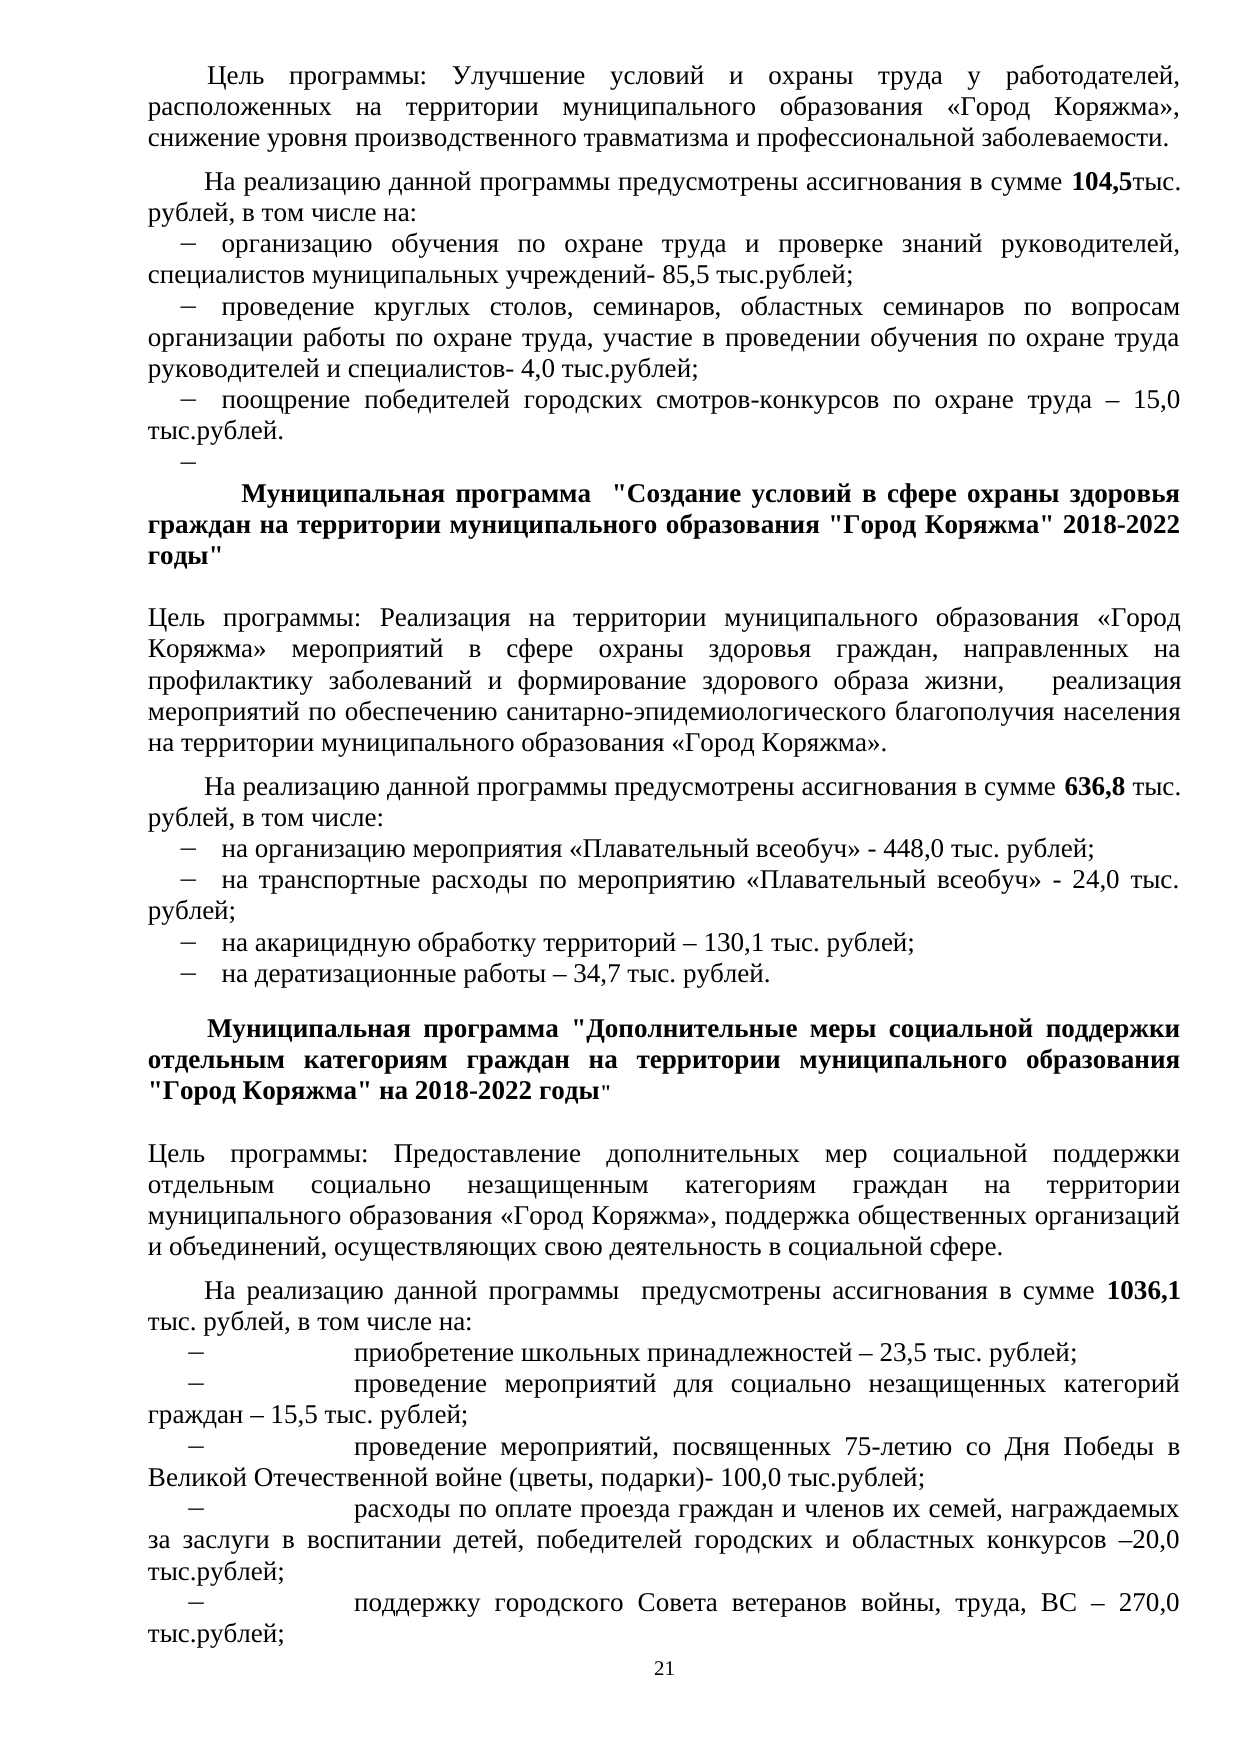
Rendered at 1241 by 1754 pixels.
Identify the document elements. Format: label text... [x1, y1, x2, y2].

list на дератизационные работы – 34,7 тыс. рублей. [148, 957, 1181, 988]
list проведение круглых столов, семинаров, областных семинаров по вопросам организации работы по охране труда, участие в проведении обучения по охране труда руководителей и специалистов- 4,0 тыс.рублей; [148, 290, 1181, 383]
text Муниципальная программа "Дополнительные меры социальной поддержки отдельным категориям граждан на территории муниципального образования "Город Коряжма" на 2018-2022 годы" [148, 1012, 1181, 1106]
list на транспортные расходы по мероприятию «Плавательный всеобуч» - 24,0 тыс. рублей; [148, 863, 1181, 926]
text Цель программы: Предоставление дополнительных мер социальной поддержки отдельным социально незащищенным категориям граждан на территории муниципального образования «Город Коряжма», поддержка общественных организаций и объединений, осуществляющих свою деятельность в социальной сфере. [148, 1137, 1181, 1261]
text Цель программы: Улучшение условий и охраны труда у работодателей, расположенных на территории муниципального образования «Город Коряжма», снижение уровня производственного травматизма и профессиональной заболеваемости. [148, 59, 1181, 152]
list на организацию мероприятия «Плавательный всеобуч» - 448,0 тыс. рублей; [148, 832, 1181, 863]
list поощрение победителей городских смотров-конкурсов по охране труда – 15,0 тыс.рублей. [148, 383, 1181, 446]
list приобретение школьных принадлежностей – 23,5 тыс. рублей; [148, 1336, 1181, 1367]
text На реализацию данной программы предусмотрены ассигнования в сумме 1036,1 тыс. рублей, в том числе на: [148, 1274, 1181, 1336]
list организацию обучения по охране труда и проверке знаний руководителей, специалистов муниципальных учреждений- 85,5 тыс.рублей; [148, 227, 1181, 290]
list проведение мероприятий, посвященных 75-летию со Дня Победы в Великой Отечественной войне (цветы, подарки)- 100,0 тыс.рублей; [148, 1430, 1181, 1492]
text Муниципальная программа "Создание условий в сфере охраны здоровья граждан на территории муниципального образования "Город Коряжма" 2018-2022 годы" [148, 477, 1181, 570]
list на акарицидную обработку территорий – 130,1 тыс. рублей; [148, 926, 1181, 957]
text На реализацию данной программы предусмотрены ассигнования в сумме 636,8 тыс. рублей, в том числе: [148, 770, 1181, 832]
text Цель программы: Реализация на территории муниципального образования «Город Коряжма» мероприятий в сфере охраны здоровья граждан, направленных на профилактику заболеваний и формирование здорового образа жизни, реализация мероприятий по обеспечению санитарно-эпидемиологического благополучия населения на территории муниципального образования «Город Коряжма». [148, 601, 1182, 757]
list проведение мероприятий для социально незащищенных категорий граждан – 15,5 тыс. рублей; [148, 1367, 1181, 1430]
text На реализацию данной программы предусмотрены ассигнования в сумме 104,5тыс. рублей, в том числе на: [148, 165, 1181, 227]
list поддержку городского Совета ветеранов войны, труда, ВС – 270,0 тыс.рублей; [148, 1586, 1181, 1648]
list расходы по оплате проезда граждан и членов их семей, награждаемых за заслуги в воспитании детей, победителей городских и областных конкурсов –20,0 тыс.рублей; [148, 1492, 1181, 1586]
